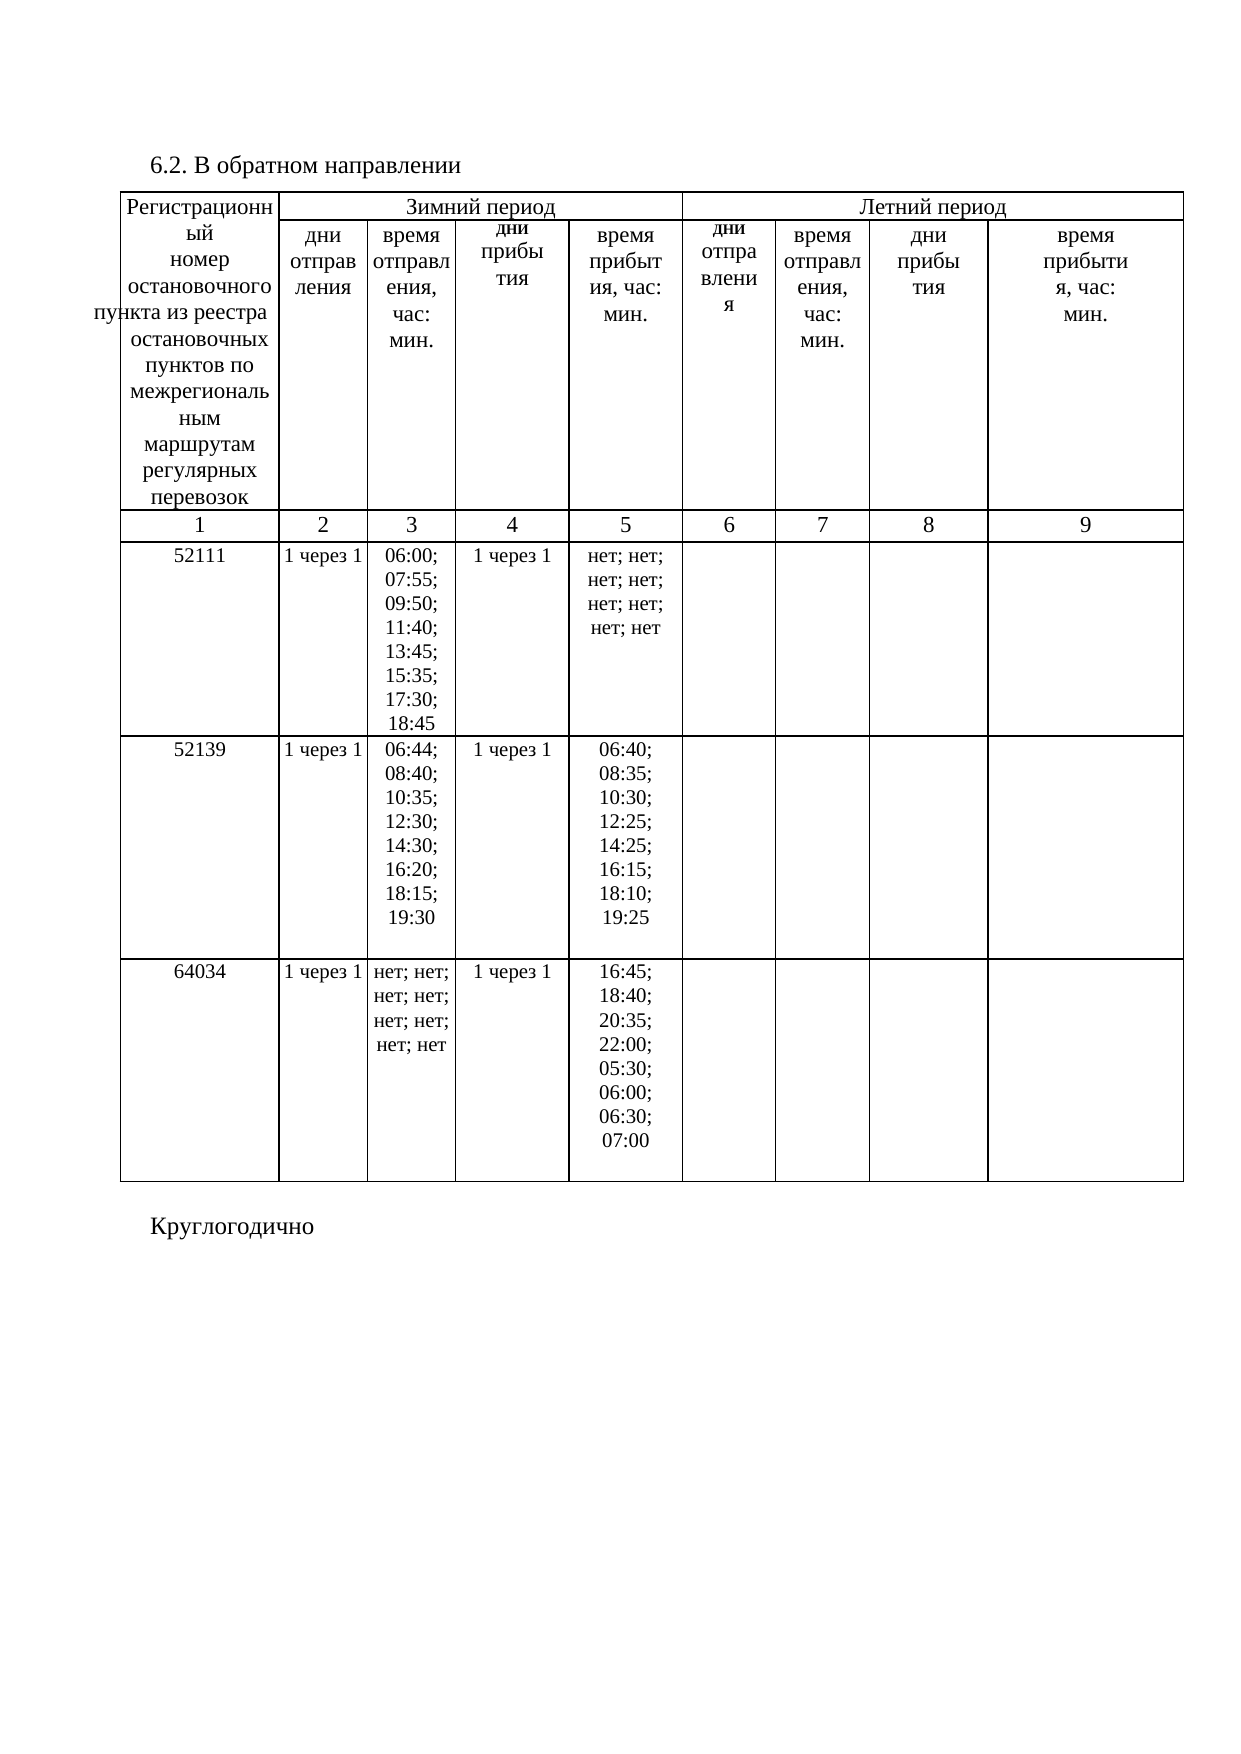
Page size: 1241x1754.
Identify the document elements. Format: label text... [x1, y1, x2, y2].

text 6.2. В обратном направлении [150, 150, 1090, 179]
table_cell 06:00; 07:55; 09:50; 11:40; 13:45; 15:35; 17:30; 18:45 [368, 543, 455, 735]
table_cell дни отправ ления [280, 221, 367, 509]
table_cell ДНИ прибы тия [456, 221, 568, 509]
table_cell [683, 960, 775, 1181]
table_cell 8 [870, 511, 987, 541]
table_cell 52111 [121, 543, 278, 735]
table_cell 1 через 1 [280, 543, 367, 735]
table_cell 1 через 1 [456, 737, 568, 958]
table_cell [870, 543, 987, 735]
table_cell время прибыти я, час: мин. [989, 221, 1183, 509]
table_cell 1 [121, 511, 278, 541]
text Круглогодично [150, 1211, 1090, 1240]
table_cell время отправл ения, час: мин. [776, 221, 869, 509]
table_cell 3 [368, 511, 455, 541]
table_cell 2 [280, 511, 367, 541]
table_cell [776, 543, 869, 735]
table_cell время отправл ения, час: мин. [368, 221, 455, 509]
table_cell нет; нет; нет; нет; нет; нет; нет; нет [570, 543, 682, 735]
table_header Зимний период [280, 193, 682, 219]
table_cell ДНИ отпра влени я [683, 221, 775, 509]
table_cell 1 через 1 [280, 737, 367, 958]
table_cell время прибыт ия, час: мин. [570, 221, 682, 509]
table_header Летний период [683, 193, 1183, 219]
table_cell 7 [776, 511, 869, 541]
table_cell 5 [570, 511, 682, 541]
table_cell [870, 960, 987, 1181]
table_cell 1 через 1 [456, 543, 568, 735]
table_cell 06:40; 08:35; 10:30; 12:25; 14:25; 16:15; 18:10; 19:25 [570, 737, 682, 958]
table_cell [683, 737, 775, 958]
table_cell [989, 737, 1183, 958]
table_cell [776, 737, 869, 958]
table_cell [776, 960, 869, 1181]
table_cell 06:44; 08:40; 10:35; 12:30; 14:30; 16:20; 18:15; 19:30 [368, 737, 455, 958]
table_cell 64034 [121, 960, 278, 1181]
table_cell нет; нет; нет; нет; нет; нет; нет; нет [368, 960, 455, 1181]
table_cell [989, 543, 1183, 735]
table_cell 1 через 1 [456, 960, 568, 1181]
table_cell [870, 737, 987, 958]
table_cell 9 [989, 511, 1183, 541]
table_cell 4 [456, 511, 568, 541]
table_cell [683, 543, 775, 735]
table_cell 6 [683, 511, 775, 541]
table_cell 1 через 1 [280, 960, 367, 1181]
table_cell 52139 [121, 737, 278, 958]
table_cell дни прибы тия [870, 221, 987, 509]
table_cell [989, 960, 1183, 1181]
table_header Регистрационный номер остановочного пункта из реестра остановочных пунктов по межрегиональным маршрутам регулярных перевозок [121, 193, 278, 509]
table_cell 16:45; 18:40; 20:35; 22:00; 05:30; 06:00; 06:30; 07:00 [570, 960, 682, 1181]
